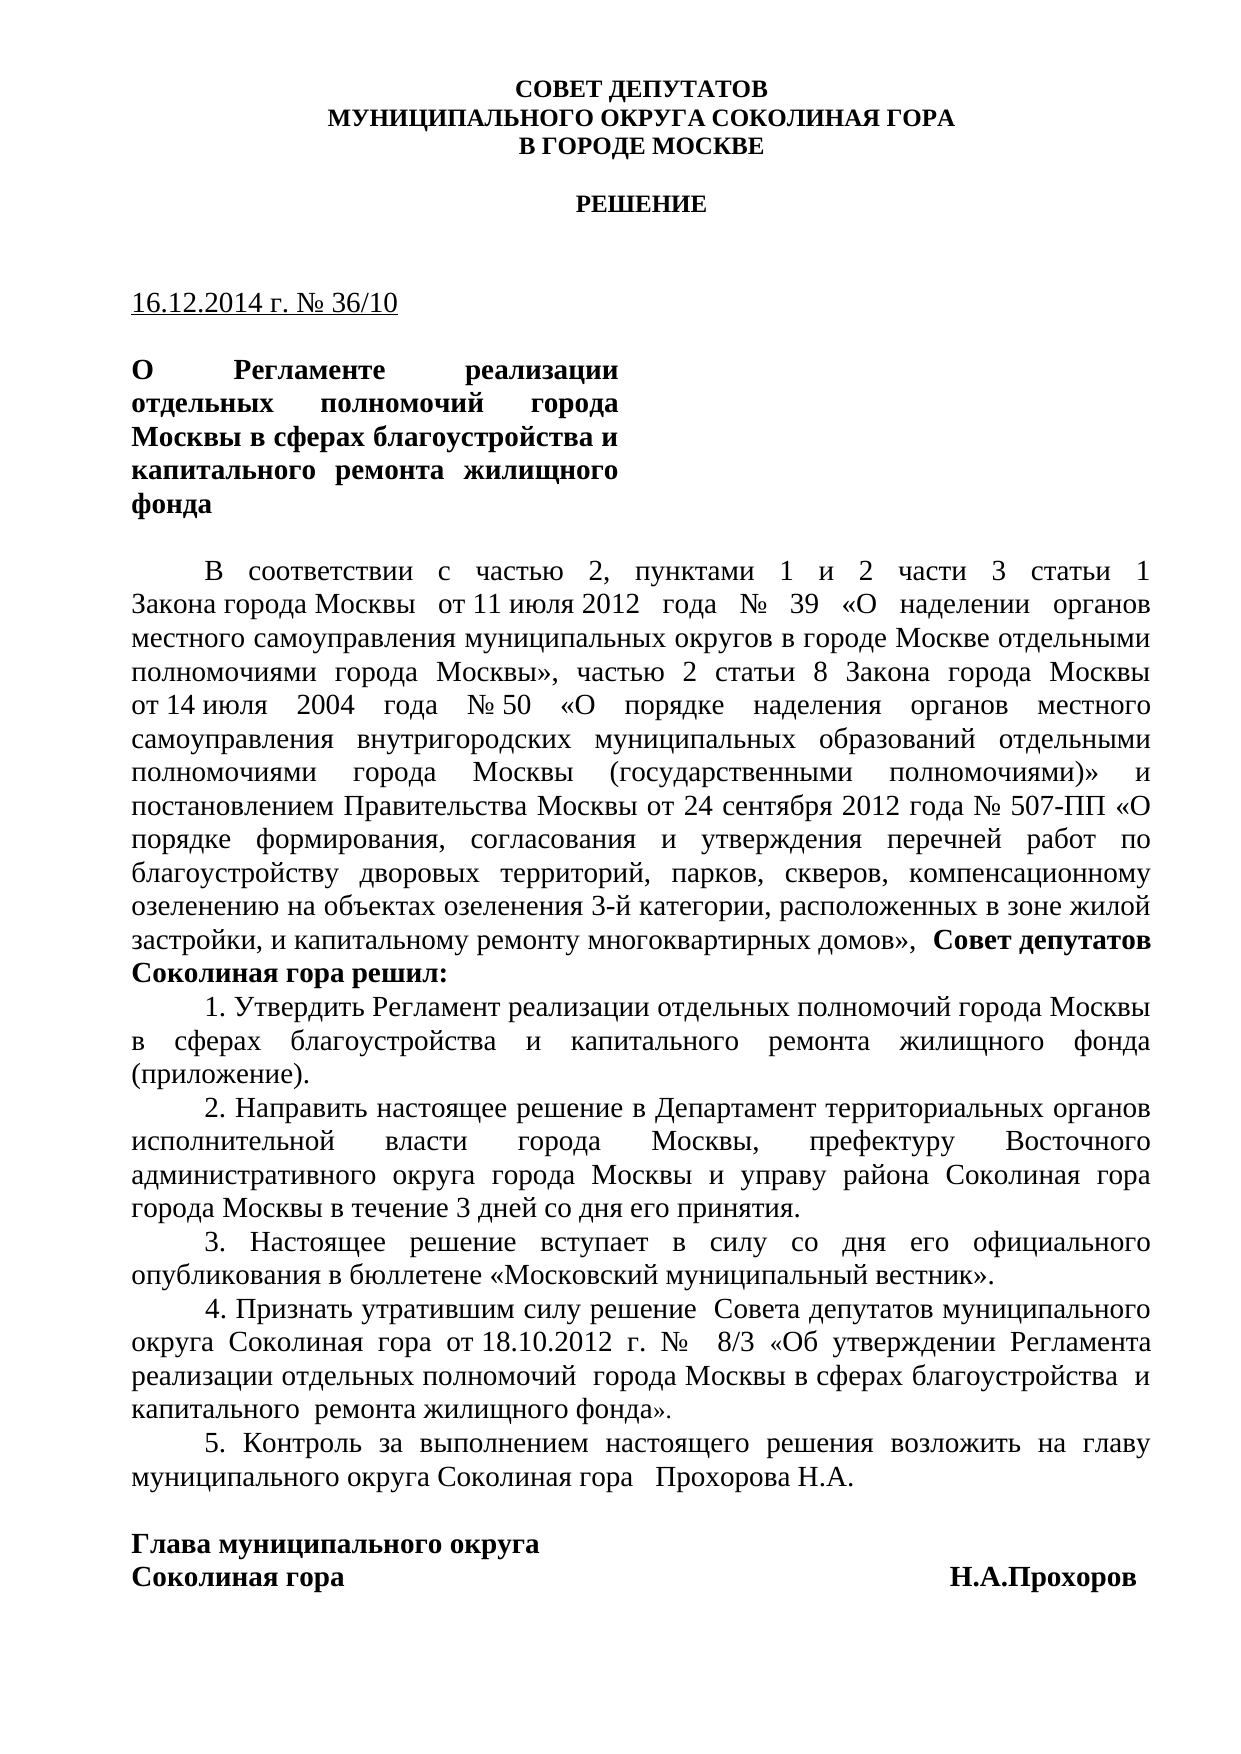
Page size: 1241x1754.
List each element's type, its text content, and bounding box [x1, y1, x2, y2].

text СОВЕТ ДЕПУТАТОВ [131, 74, 1152, 103]
text 1. Утвердить Регламент реализации отдельных полномочий города Москвы в сферах благоустройства и капитального ремонта жилищного фонда (приложение). [131, 989, 1152, 1090]
text 2. Направить настоящее решение в Департамент территориальных органов исполнительной власти города Москвы, префектуру Восточного административного округа города Москвы и управу района Соколиная гора города Москвы в течение 3 дней со дня его принятия. [131, 1090, 1152, 1224]
text 16.12.2014 г. № 36/10 [131, 285, 619, 318]
text 3. Настоящее решение вступает в силу со дня его официального опубликования в бюллетене «Московский муниципальный вестник». [131, 1224, 1152, 1291]
text О Регламенте реализации отдельных полномочий города Москвы в сферах благоустройства и капитального ремонта жилищного фонда [131, 352, 619, 519]
text В соответствии с частью 2, пунктами 1 и 2 части 3 статьи 1 Закона города Москвы от 11 июля 2012 года № 39 «О наделении органов местного самоуправления муниципальных округов в городе Москве отдельными полномочиями города Москвы», частью 2 статьи 8 Закона города Москвы от 14 июля 2004 года № 50 «О порядке наделения органов местного самоуправления внутригородских муниципальных образований отдельными полномочиями города Москвы (государственными полномочиями)» и постановлением Правительства Москвы от 24 сентября 2012 года № 507-ПП «О порядке формирования, согласования и утверждения перечней работ по благоустройству дворовых территорий, парков, скверов, компенсационному озеленению на объектах озеленения 3-й категории, расположенных в зоне жилой застройки, и капитальному ремонту многоквартирных домов», Совет депутатов Соколиная гора решил: [131, 553, 1152, 989]
text МУНИЦИПАЛЬНОГО ОКРУГА СОКОЛИНАЯ ГОРА [131, 103, 1152, 131]
text Глава муниципального округа [131, 1526, 1152, 1559]
text РЕШЕНИЕ [131, 189, 1152, 218]
text 4. Признать утратившим силу решение Совета депутатов муниципального округа Соколиная гора от 18.10.2012 г. № 8/3 «Об утверждении Регламента реализации отдельных полномочий города Москвы в сферах благоустройства и капитального ремонта жилищного фонда». [131, 1291, 1152, 1425]
text Соколиная гора Н.А.Прохоров [131, 1559, 1152, 1626]
text 5. Контроль за выполнением настоящего решения возложить на главу муниципального округа Соколиная гора Прохорова Н.А. [131, 1425, 1152, 1492]
text В ГОРОДЕ МОСКВЕ [131, 131, 1152, 160]
